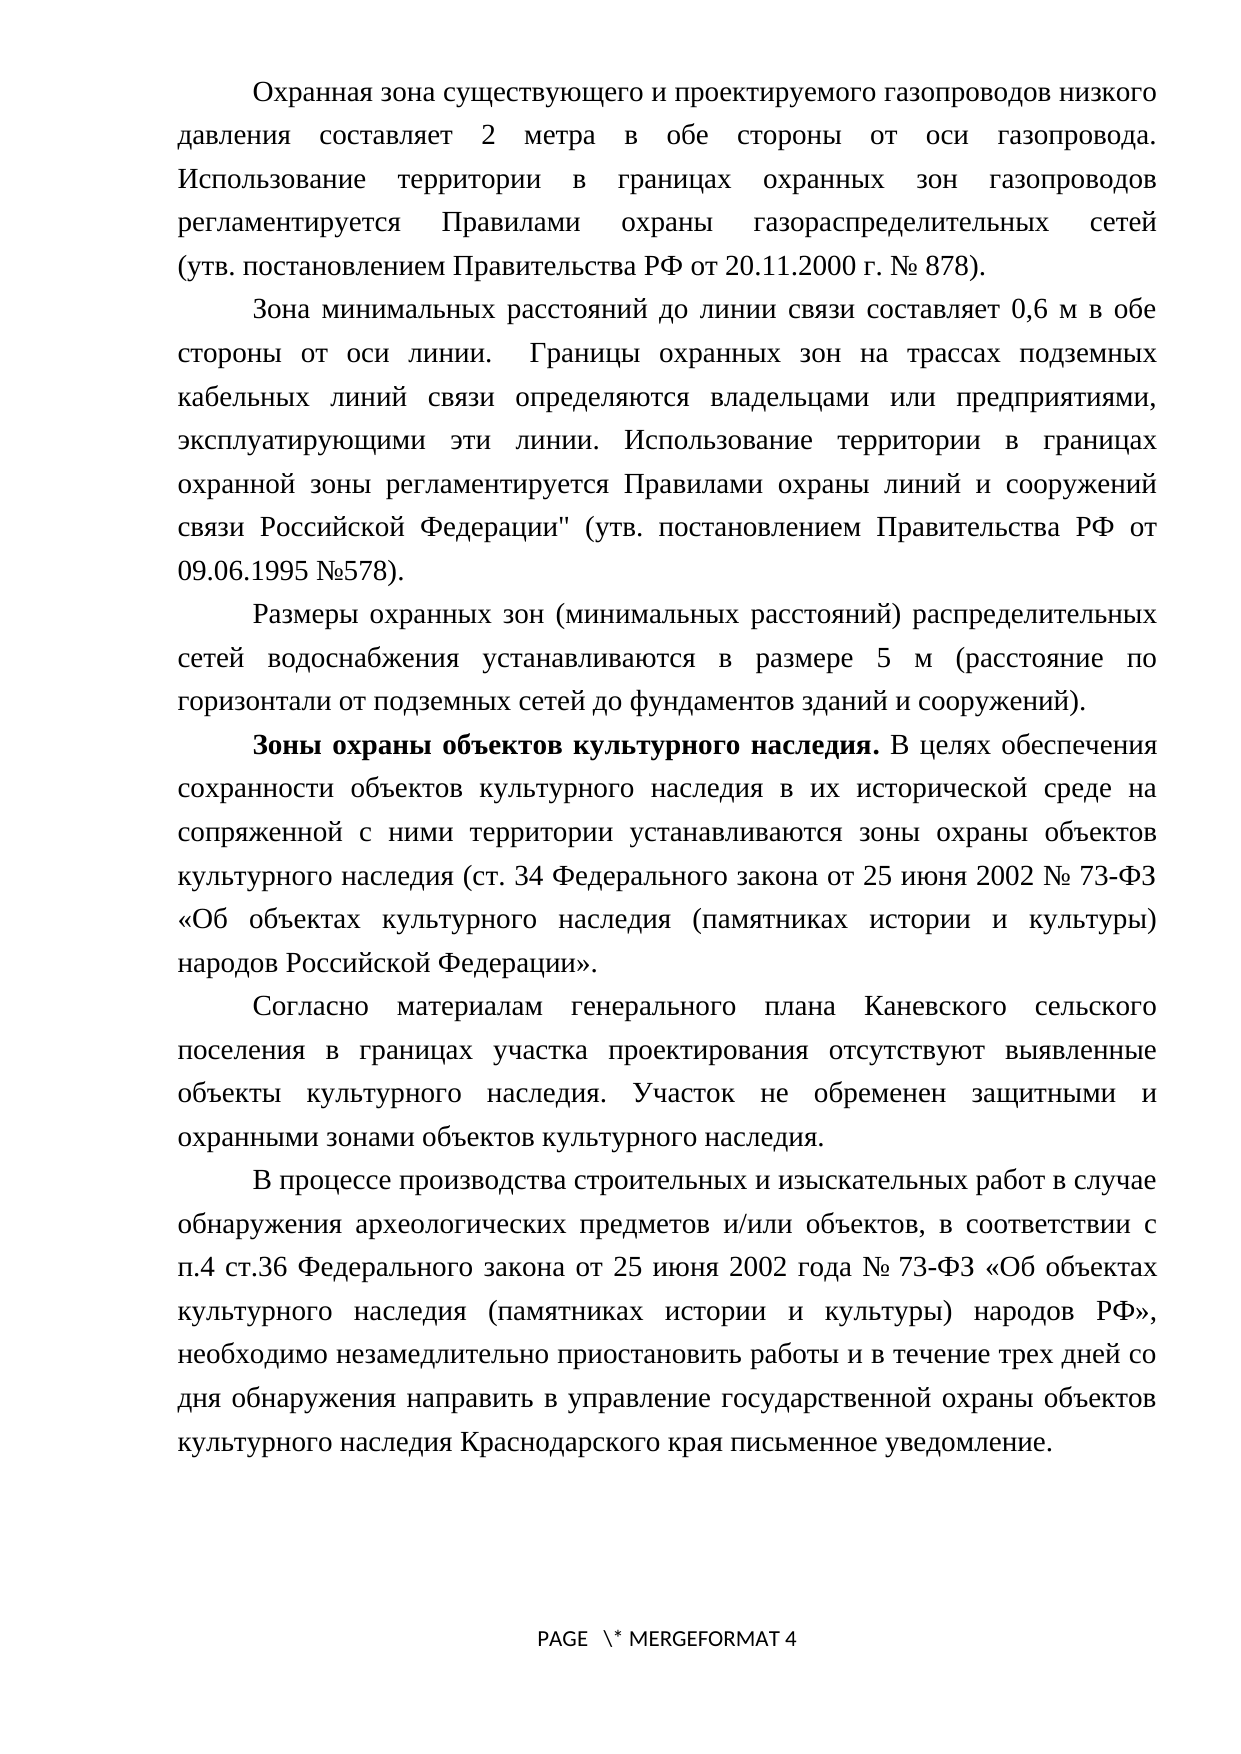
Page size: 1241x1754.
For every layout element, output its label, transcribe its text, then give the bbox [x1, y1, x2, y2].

text Зона минимальных расстояний до линии связи составляет 0,6 м в обе стороны от оси линии. Границы охранных зон на трассах подземных кабельных линий связи определяются владельцами или предприятиями, эксплуатирующими эти линии. Использование территории в границах охранной зоны регламентируется Правилами охраны линий и сооружений связи Российской Федерации" (утв. постановлением Правительства РФ от 09.06.1995 №578). [177, 292, 1158, 586]
text Согласно материалам генерального плана Каневского сельского поселения в границах участка проектирования отсутствуют выявленные объекты культурного наследия. Участок не обременен защитными и охранными зонами объектов культурного наследия. [177, 988, 1158, 1152]
text В процессе производства строительных и изыскательных работ в случае обнаружения археологических предметов и/или объектов, в соответствии с п.4 ст.36 Федерального закона от 25 июня 2002 года № 73-ФЗ «Об объектах культурного наследия (памятниках истории и культуры) народов РФ», необходимо незамедлительно приостановить работы и в течение трех дней со дня обнаружения направить в управление государственной охраны объектов культурного наследия Краснодарского края письменное уведомление. [177, 1162, 1158, 1457]
text Зоны охраны объектов культурного наследия. В целях обеспечения сохранности объектов культурного наследия в их исторической среде на сопряженной с ними территории устанавливаются зоны охраны объектов культурного наследия (ст. 34 Федерального закона от 25 июня 2002 № 73-ФЗ «Об объектах культурного наследия (памятниках истории и культуры) народов Российской Федерации». [177, 727, 1158, 978]
text Охранная зона существующего и проектируемого газопроводов низкого давления составляет 2 метра в обе стороны от оси газопровода. Использование территории в границах охранных зон газопроводов регламентируется Правилами охраны газораспределительных сетей (утв. постановлением Правительства РФ от 20.11.2000 г. № 878). [177, 74, 1158, 282]
text Размеры охранных зон (минимальных расстояний) распределительных сетей водоснабжения устанавливаются в размере 5 м (расстояние по горизонтали от подземных сетей до фундаментов зданий и сооружений). [177, 596, 1158, 717]
